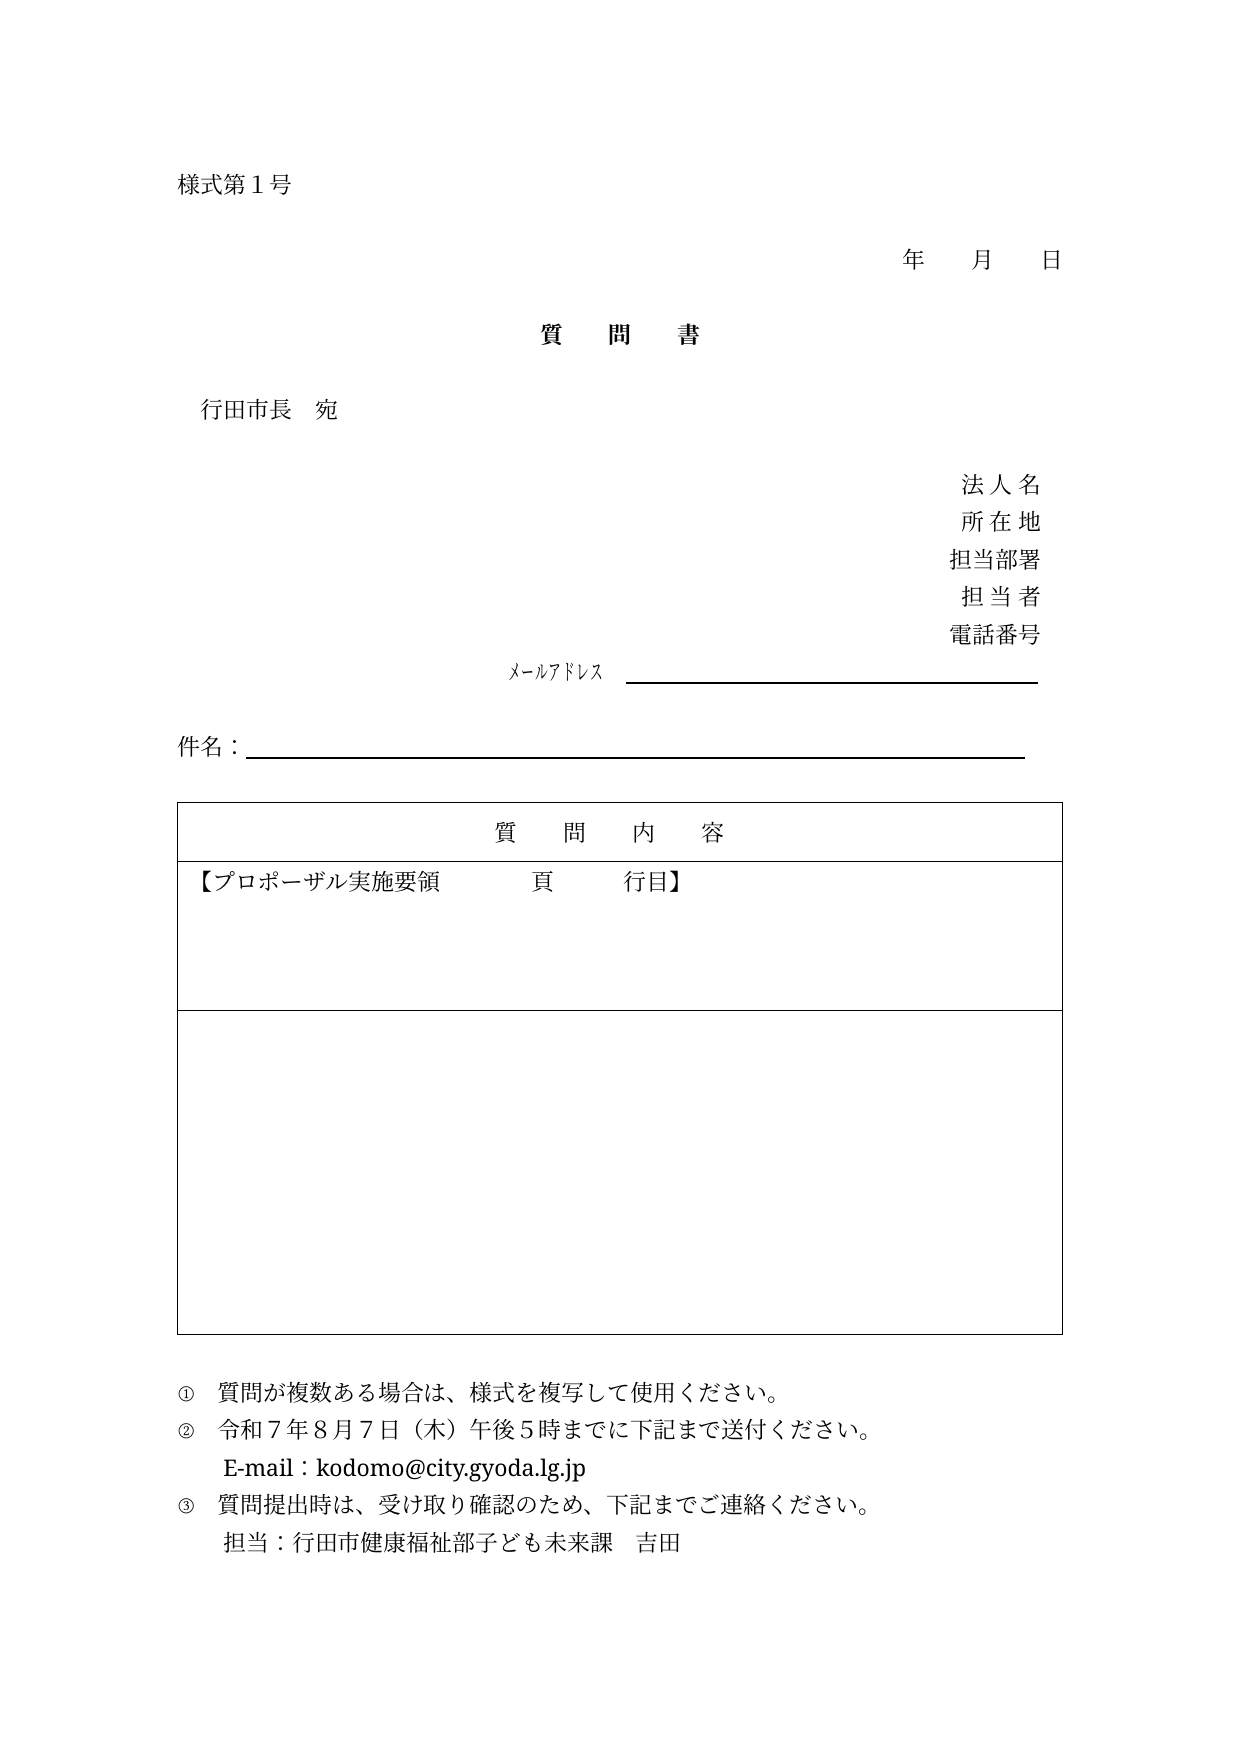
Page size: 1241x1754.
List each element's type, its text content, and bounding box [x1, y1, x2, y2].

text 所 在 地 [177, 502, 1041, 539]
table_cell [178, 1011, 1062, 1334]
text E-mail：kodomo@city.gyoda.lg.jp [177, 1448, 1041, 1485]
text ③ 質問提出時は、受け取り確認のため、下記までご連絡ください。 [177, 1485, 1041, 1523]
text ② 令和７年８月７日（木）午後５時までに下記まで送付ください。 [177, 1410, 1041, 1448]
text 法 人 名 [177, 464, 1041, 502]
text 件名： [177, 727, 1041, 764]
text 担当部署 [177, 539, 1041, 577]
text 様式第１号 [177, 164, 1063, 202]
text ① 質問が複数ある場合は、様式を複写して使用ください。 [177, 1373, 1041, 1410]
text 年 月 日 [177, 239, 1063, 277]
text 質 問 書 [177, 314, 1063, 352]
text メールアドレス [177, 652, 1048, 689]
table_cell 【プロポーザル実施要領 頁 行目】 [178, 862, 1062, 1009]
text 担当：行田市健康福祉部子ども未来課 吉田 [177, 1523, 1041, 1560]
table_header 質 問 内 容 [178, 803, 1062, 861]
text 行田市長 宛 [177, 389, 1063, 427]
text 電話番号 [177, 614, 1041, 652]
text 担 当 者 [177, 577, 1041, 614]
